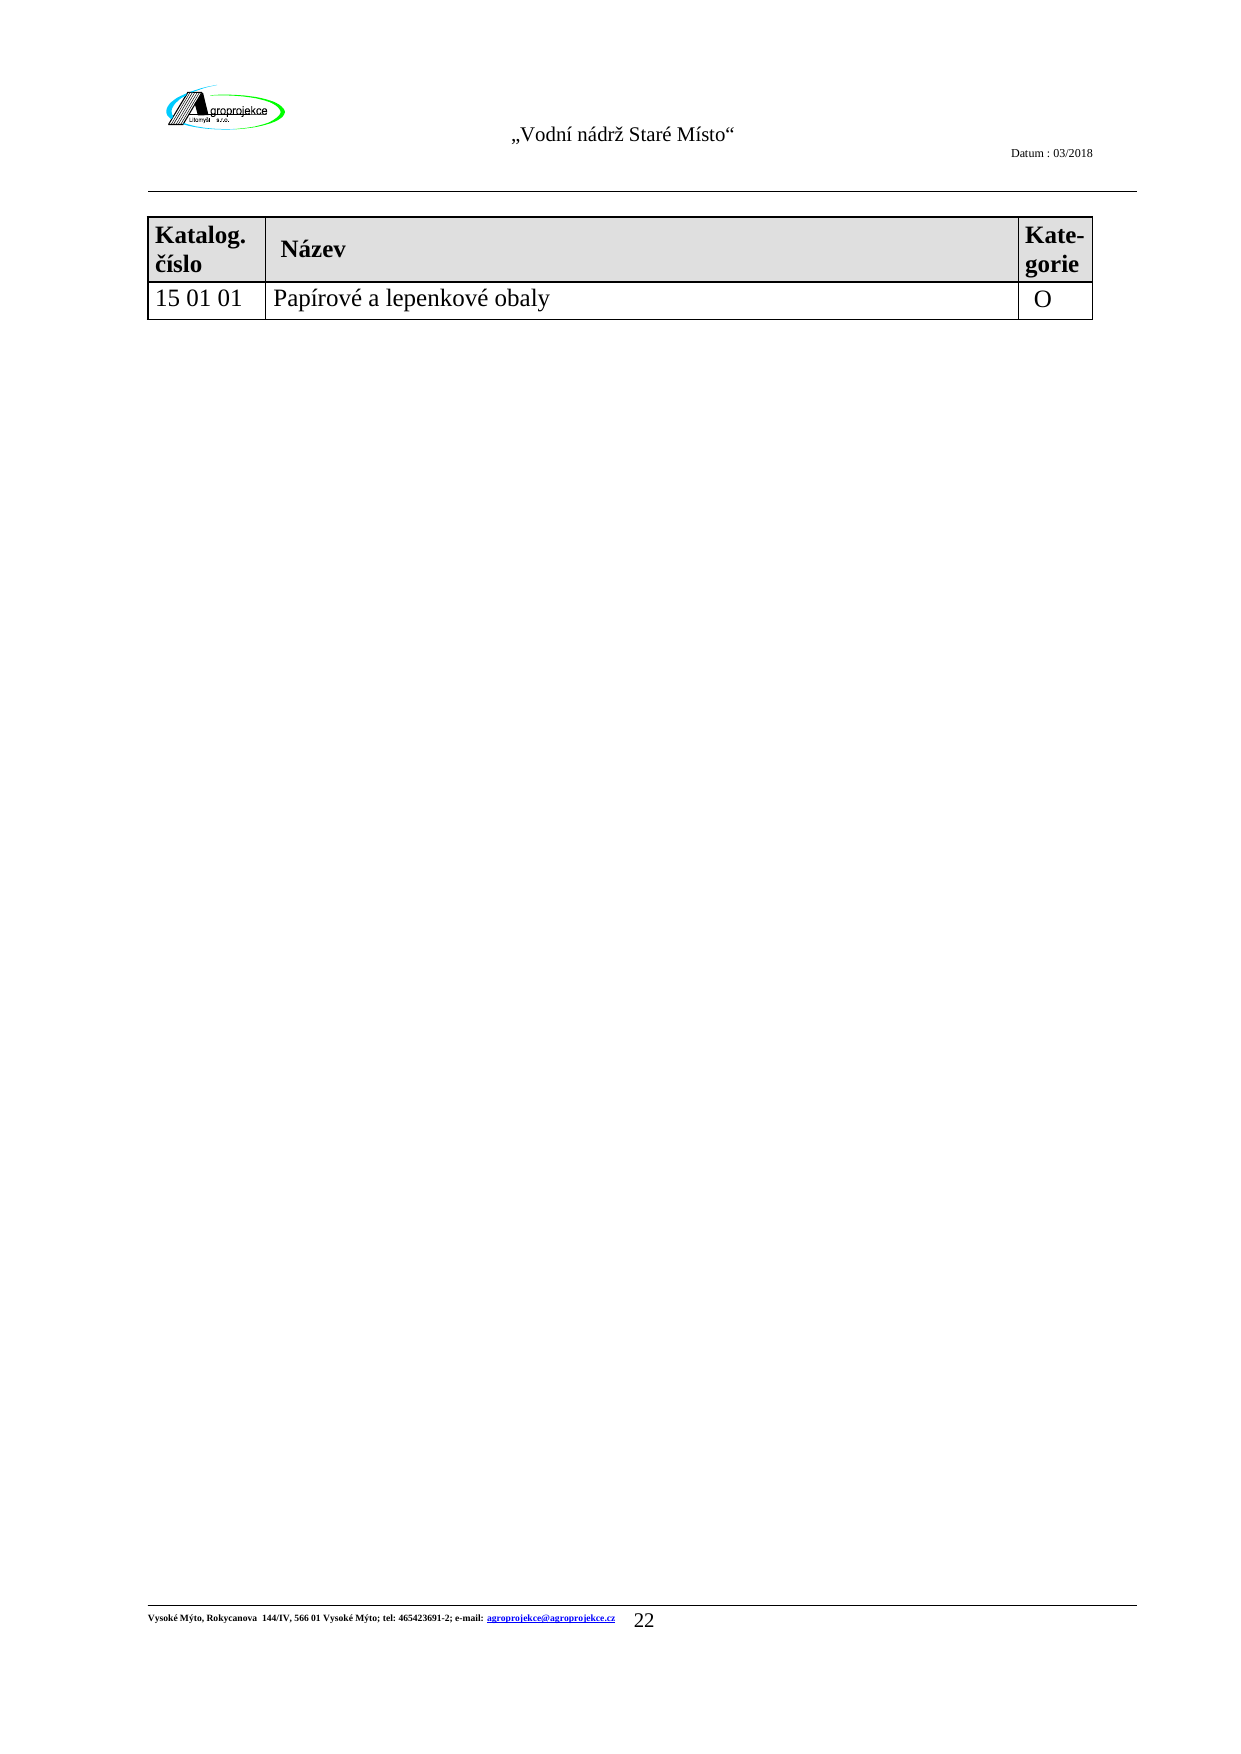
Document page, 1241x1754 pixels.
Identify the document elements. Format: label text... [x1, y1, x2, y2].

table_header Katalog. číslo [149, 218, 265, 281]
table_cell Papírové a lepenkové obaly [266, 283, 1018, 319]
table_header Název [266, 218, 1018, 281]
table_cell O [1019, 283, 1092, 319]
picture [203, 84, 218, 89]
table_header Kate-gorie [1019, 218, 1092, 281]
table_cell 15 01 01 [149, 283, 265, 319]
